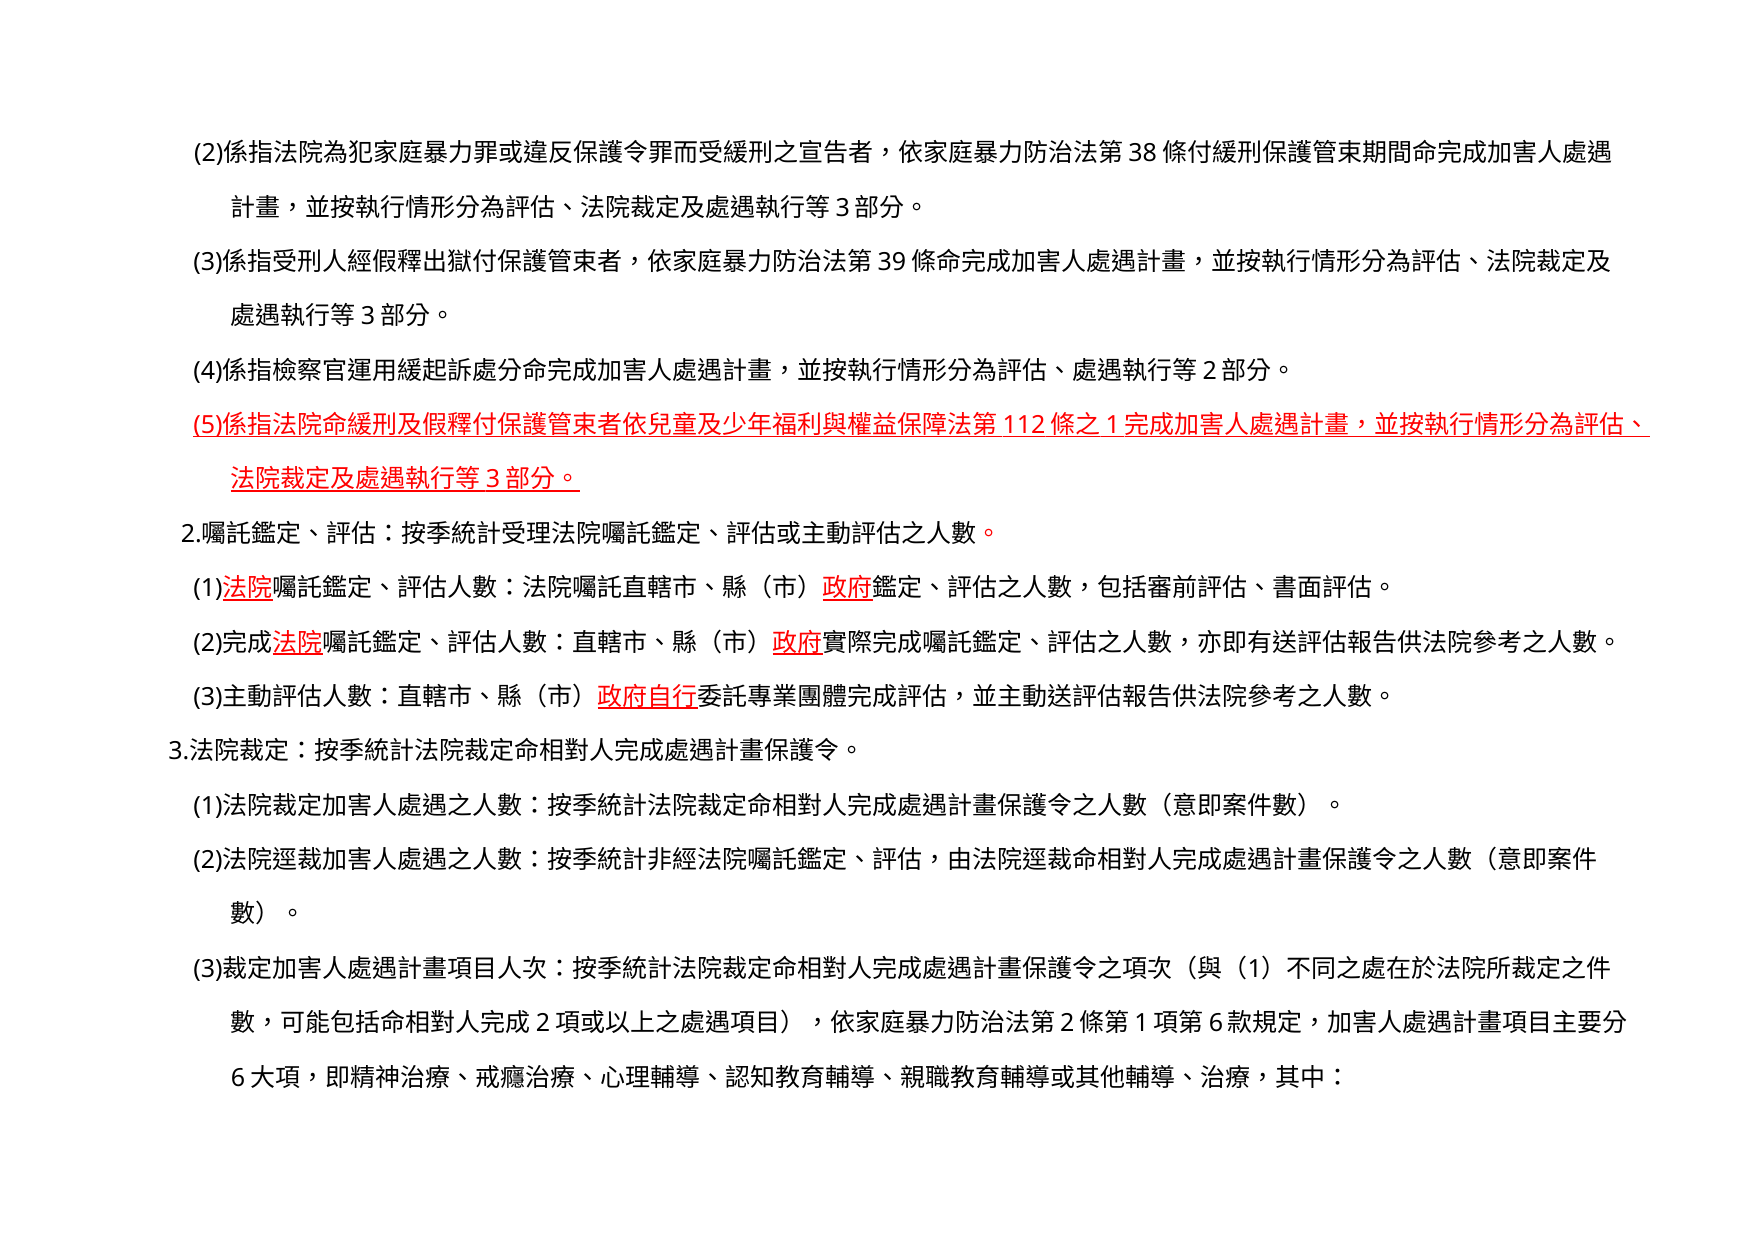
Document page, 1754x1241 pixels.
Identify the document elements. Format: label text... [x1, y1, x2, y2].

text (2)法院逕裁加害人處遇之人數：按季統計非經法院囑託鑑定、評估，由法院逕裁命相對人完成處遇計畫保護令之人數（意即案件數）。 [193, 839, 1636, 930]
text (3)裁定加害人處遇計畫項目人次：按季統計法院裁定命相對人完成處遇計畫保護令之項次（與（1）不同之處在於法院所裁定之件數，可能包括命相對人完成2項或以上之處遇項目），依家庭暴力防治法第2條第1項第6款規定，加害人處遇計畫項目主要分6大項，即精神治療、戒癮治療、心理輔導、認知教育輔導、親職教育輔導或其他輔導、治療，其中： [193, 948, 1636, 1093]
text (3)係指受刑人經假釋出獄付保護管束者，依家庭暴力防治法第39條命完成加害人處遇計畫，並按執行情形分為評估、法院裁定及處遇執行等3部分。 [193, 241, 1636, 332]
text (2)完成法院囑託鑑定、評估人數：直轄市、縣（市）政府實際完成囑託鑑定、評估之人數，亦即有送評估報告供法院參考之人數。 [193, 622, 1636, 658]
text (4)係指檢察官運用緩起訴處分命完成加害人處遇計畫，並按執行情形分為評估、處遇執行等2部分。 [193, 350, 1636, 386]
text (3)主動評估人數：直轄市、縣（市）政府自行委託專業團體完成評估，並主動送評估報告供法院參考之人數。 [193, 676, 1636, 713]
text (2)係指法院為犯家庭暴力罪或違反保護令罪而受緩刑之宣告者，依家庭暴力防治法第38條付緩刑保護管束期間命完成加害人處遇計畫，並按執行情形分為評估、法院裁定及處遇執行等3部分。 [194, 133, 1636, 223]
text (1)法院囑託鑑定、評估人數：法院囑託直轄市、縣（市）政府鑑定、評估之人數，包括審前評估、書面評估。 [193, 568, 1636, 604]
text (1)法院裁定加害人處遇之人數：按季統計法院裁定命相對人完成處遇計畫保護令之人數（意即案件數）。 [193, 785, 1636, 821]
text 2.囑託鑑定、評估：按季統計受理法院囑託鑑定、評估或主動評估之人數。 [181, 513, 1636, 549]
text (5)係指法院命緩刑及假釋付保護管束者依兒童及少年福利與權益保障法第112條之1完成加害人處遇計畫，並按執行情形分為評估、法院裁定及處遇執行等3部分。 [193, 437, 1636, 495]
text 3.法院裁定：按季統計法院裁定命相對人完成處遇計畫保護令。 [168, 731, 1636, 767]
text (5)係指法院命緩刑及假釋付保護管束者依兒童及少年福利與權益保障法第112條之1完成加害人處遇計畫，並按執行情形分為評估、法院裁定及處遇執行等3部分。 [193, 404, 1636, 436]
